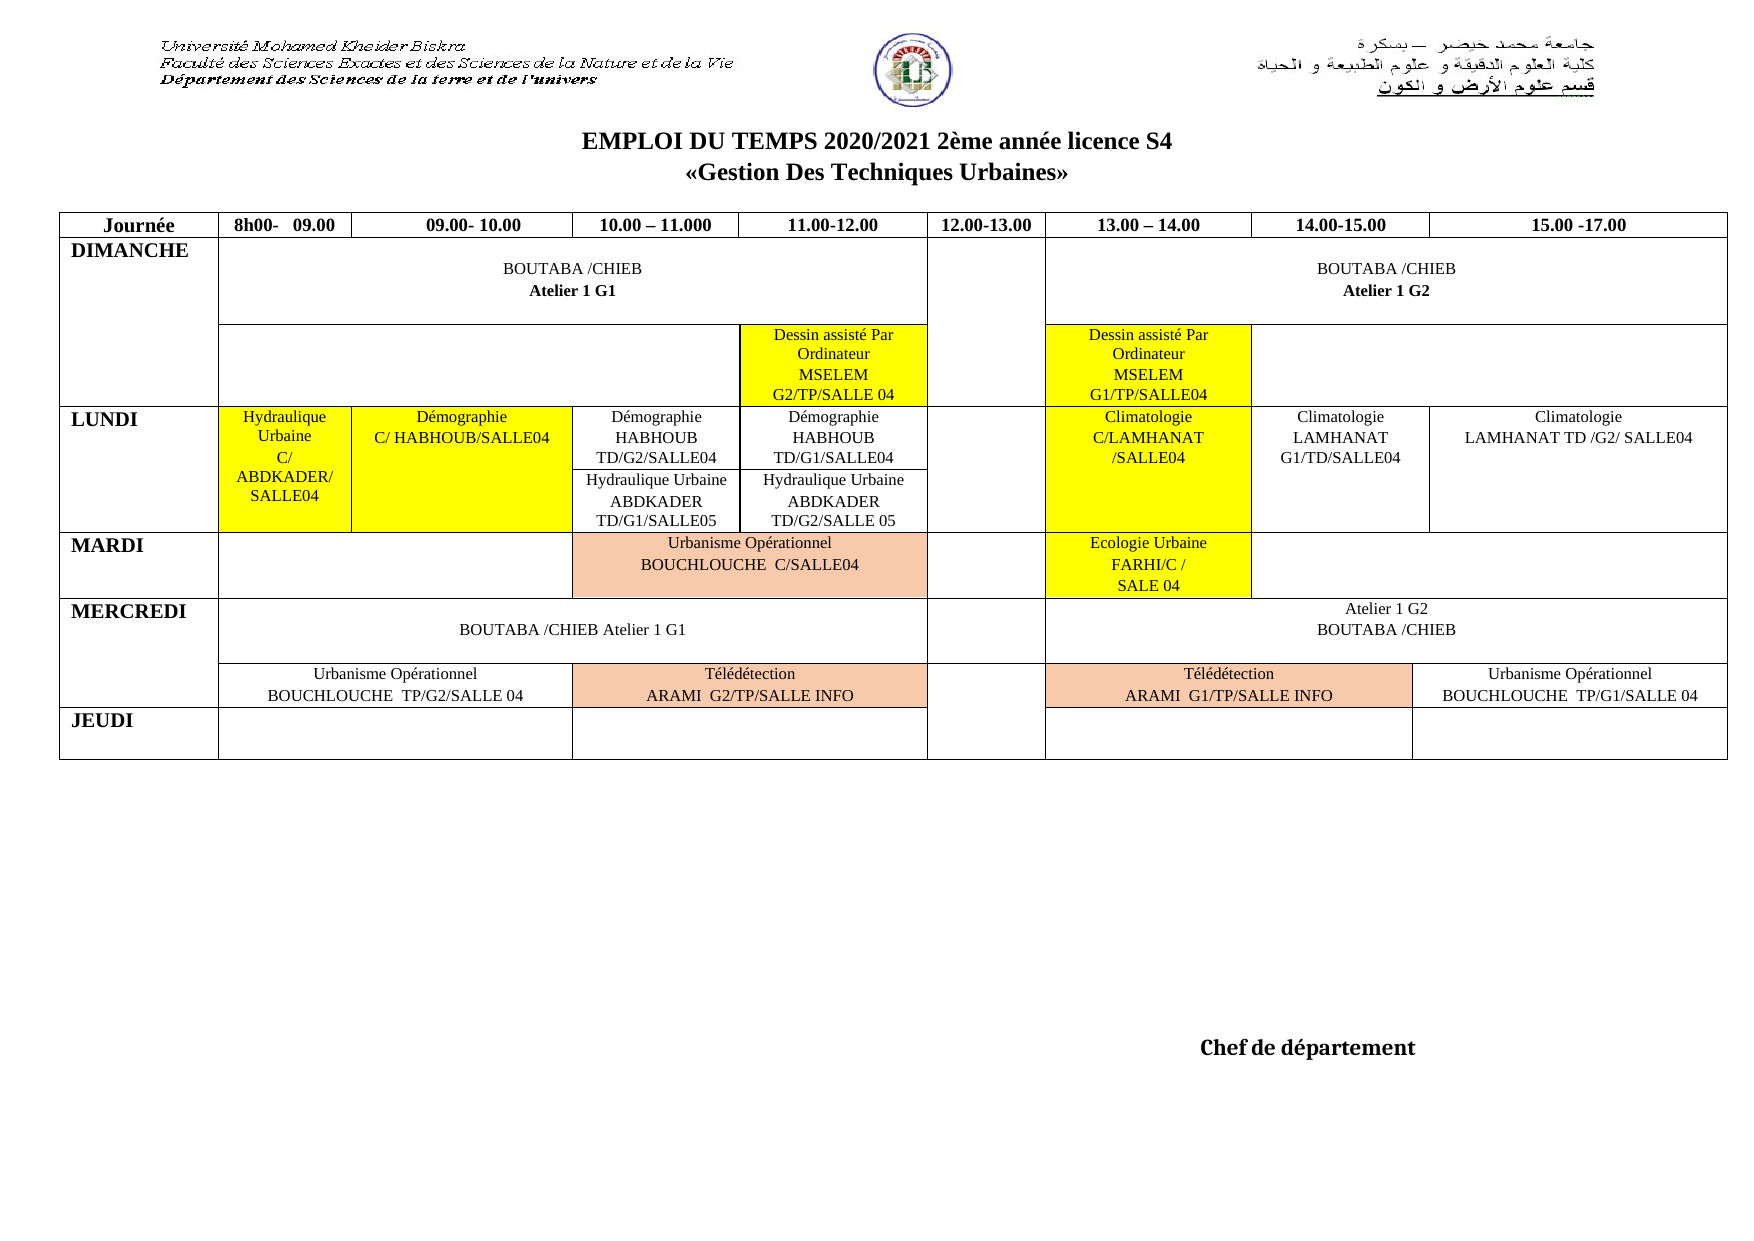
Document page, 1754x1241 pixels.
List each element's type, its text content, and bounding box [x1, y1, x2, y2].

table_cell BOUTABA /CHIEB Atelier 1 G1 [219, 599, 927, 663]
table_cell BOUTABA /CHIEB Atelier 1 G1 [219, 238, 927, 323]
table_cell Télédétection ARAMI G2/TP/SALLE INFO [573, 664, 927, 707]
table_cell [219, 708, 572, 759]
table_header 13.00 – 14.00 [1046, 213, 1251, 237]
table_cell Dessin assisté Par Ordinateur MSELEM G2/TP/SALLE 04 [741, 325, 927, 406]
table_cell [928, 533, 1045, 597]
table_cell [1252, 533, 1727, 597]
table_cell Démographie C/ HABHOUB/SALLE04 [352, 407, 572, 532]
table_cell [928, 599, 1045, 663]
table_cell Hydraulique Urbaine ABDKADER TD/G2/SALLE 05 [741, 470, 927, 532]
table_cell [928, 407, 1045, 532]
table_cell [573, 708, 927, 759]
table_cell Ecologie Urbaine FARHI/C / SALE 04 [1046, 533, 1251, 597]
table_header 14.00-15.00 [1252, 213, 1429, 237]
table_cell Dessin assisté Par Ordinateur MSELEM G1/TP/SALLE04 [1046, 325, 1251, 406]
table_cell Hydraulique Urbaine ABDKADER TD/G1/SALLE05 [573, 470, 739, 532]
table_header 10.00 – 11.000 [573, 213, 738, 237]
table_cell [219, 533, 572, 597]
table_header 15.00 -17.00 [1430, 213, 1727, 237]
table_cell Hydraulique Urbaine C/ABDKADER/SALLE04 [219, 407, 351, 532]
table_cell [1252, 325, 1727, 406]
table_cell Urbanisme Opérationnel BOUCHLOUCHE TP/G1/SALLE 04 [1413, 664, 1727, 707]
table_cell Climatologie LAMHANAT TD /G2/ SALLE04 [1430, 407, 1727, 532]
table_header 09.00- 10.00 [352, 213, 572, 237]
table_cell MARDI [60, 533, 218, 597]
table_cell [219, 325, 739, 406]
table_cell LUNDI [60, 407, 218, 532]
table_header 11.00-12.00 [739, 213, 927, 237]
table_cell Démographie HABHOUB TD/G2/SALLE04 [573, 407, 739, 469]
text EMPLOI DU TEMPS 2020/2021 2ème année licence S4 [59, 126, 1695, 155]
table_cell [1046, 708, 1412, 759]
table_cell Atelier 1 G2 BOUTABA /CHIEB [1046, 599, 1727, 663]
table_cell Climatologie C/LAMHANAT /SALLE04 [1046, 407, 1251, 532]
table_cell Urbanisme Opérationnel BOUCHLOUCHE C/SALLE04 [573, 533, 927, 597]
table_cell BOUTABA /CHIEB Atelier 1 G2 [1046, 238, 1727, 323]
table_cell Démographie HABHOUB TD/G1/SALLE04 [741, 407, 927, 469]
table_cell JEUDI [60, 708, 218, 759]
table_cell MERCREDI [60, 599, 218, 707]
table_cell Climatologie LAMHANAT G1/TD/SALLE04 [1252, 407, 1429, 532]
table_header Journée [60, 213, 218, 237]
table_cell DIMANCHE [60, 238, 218, 406]
table_cell Urbanisme Opérationnel BOUCHLOUCHE TP/G2/SALLE 04 [219, 664, 572, 707]
table_cell [928, 238, 1045, 406]
table_header 12.00-13.00 [928, 213, 1045, 237]
table_cell Télédétection ARAMI G1/TP/SALLE INFO [1046, 664, 1412, 707]
table_cell [928, 664, 1045, 759]
table_cell [1413, 708, 1727, 759]
text «Gestion Des Techniques Urbaines» [59, 157, 1695, 186]
picture [148, 26, 1607, 111]
table_header 8h00- 09.00 [219, 213, 351, 237]
